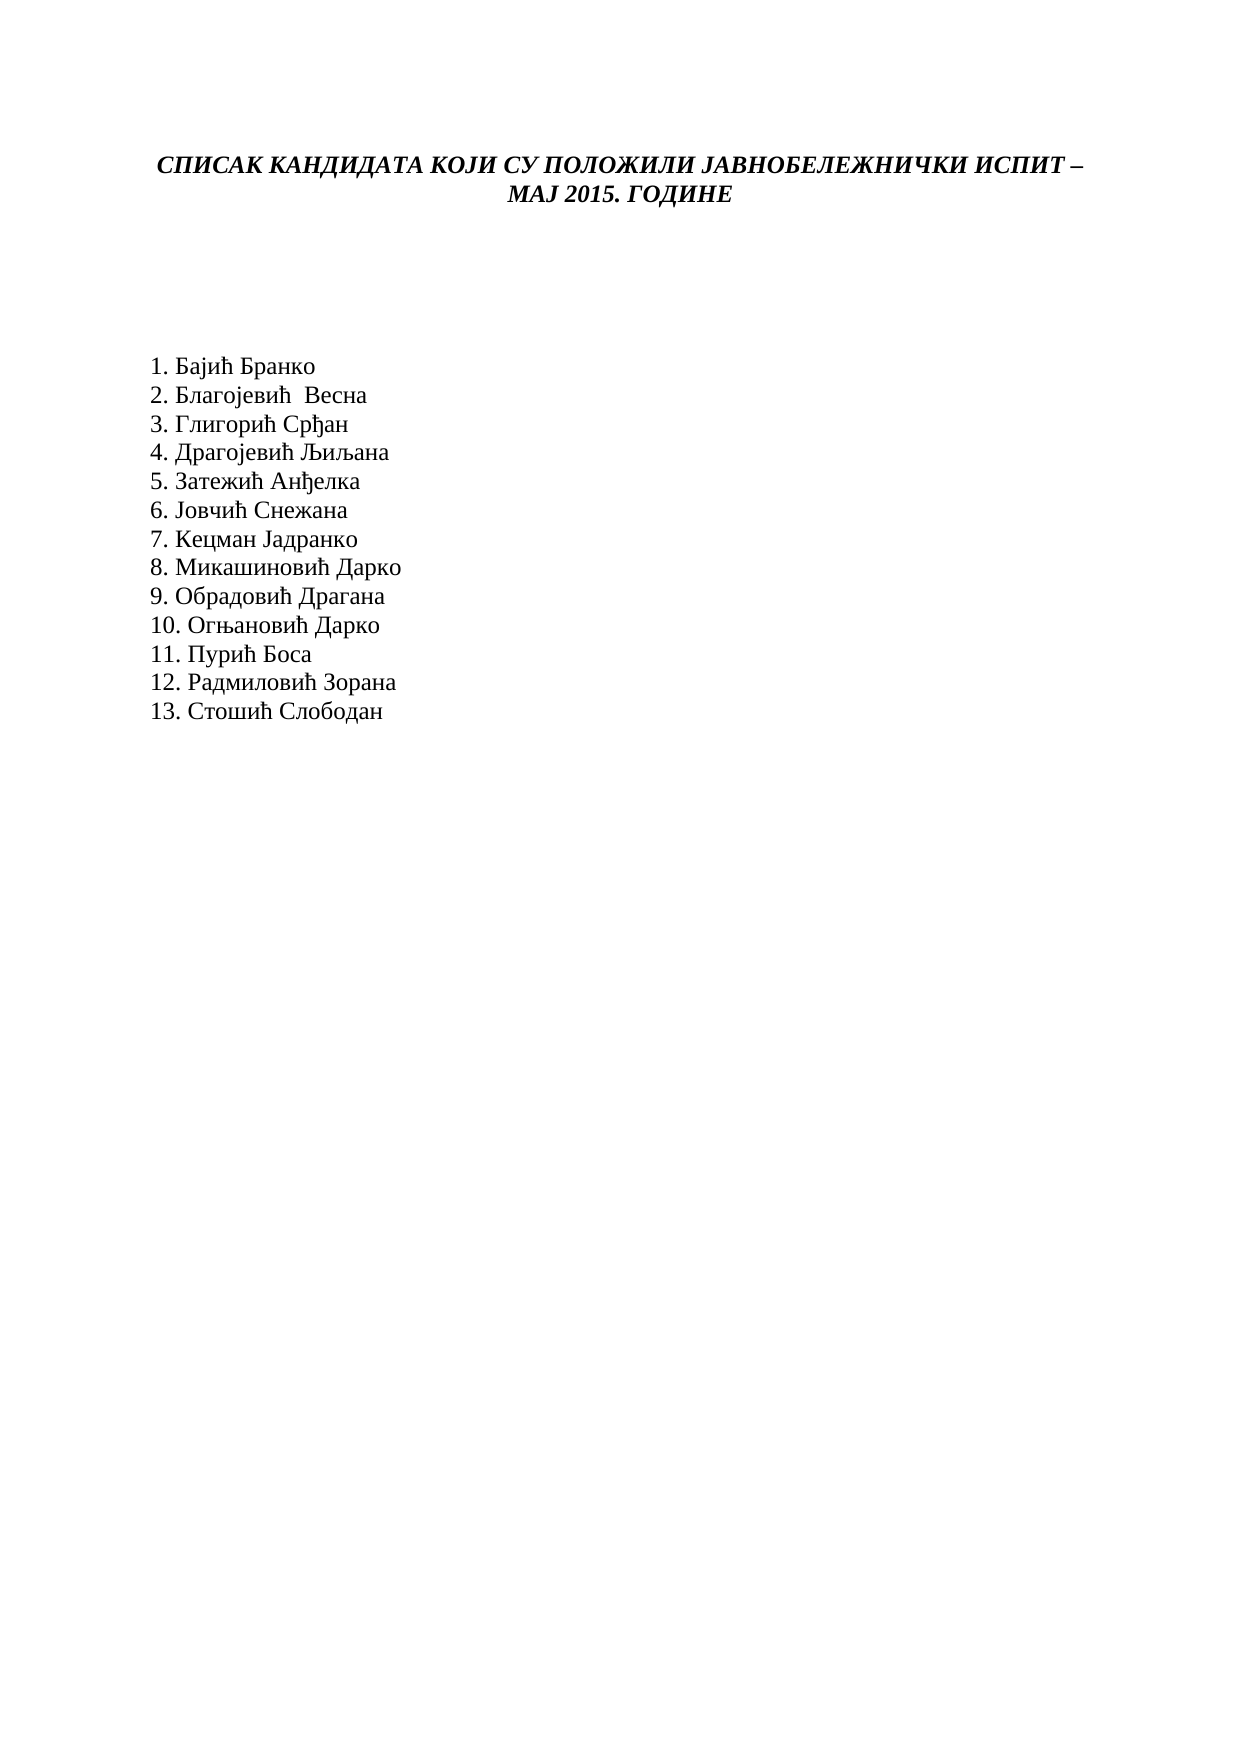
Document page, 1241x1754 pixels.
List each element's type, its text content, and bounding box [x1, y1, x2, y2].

text 10. Огњановић Дарко [150, 610, 1090, 639]
text 9. Обрадовић Драгана [150, 581, 1090, 610]
text 6. Јовчић Снежана [150, 495, 1090, 524]
text 3. Глигорић Срђан [150, 409, 1090, 437]
text 4. Драгојевић Љиљана [150, 437, 1090, 466]
text 1. Бајић Бранко [150, 351, 1090, 380]
text 13. Стошић Слободан [150, 696, 1090, 725]
text 8. Микашиновић Дарко [150, 552, 1090, 581]
text 11. Пурић Боса [150, 639, 1090, 667]
text 5. Затежић Анђелка [150, 466, 1090, 495]
text СПИСАК КАНДИДАТА КОЈИ СУ ПОЛОЖИЛИ ЈАВНОБЕЛЕЖНИЧКИ ИСПИТ – МАЈ 2015. ГОДИНЕ [150, 150, 1090, 207]
text 7. Кецман Јадранко [150, 524, 1090, 552]
text 12. Радмиловић Зорана [150, 667, 1090, 696]
text 2. Благојевић Весна [150, 380, 1090, 409]
